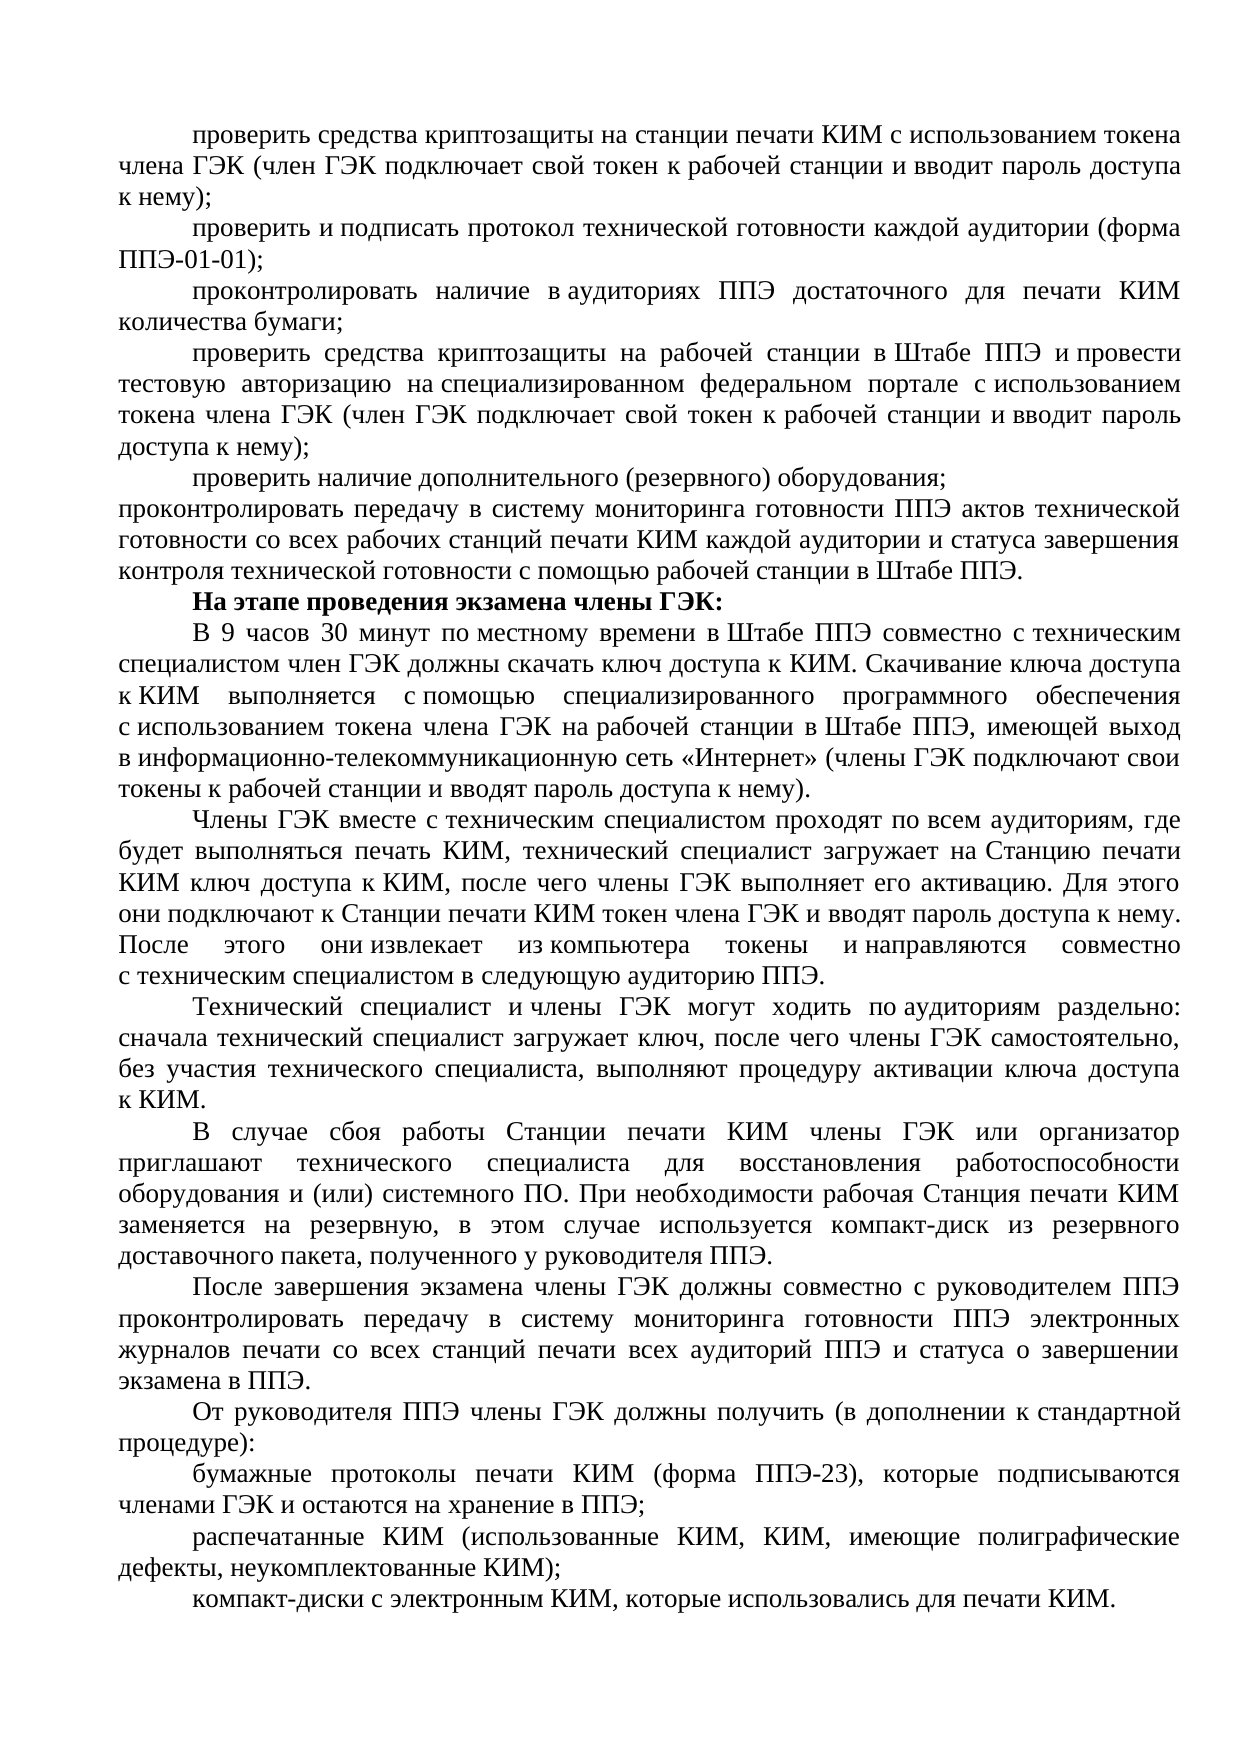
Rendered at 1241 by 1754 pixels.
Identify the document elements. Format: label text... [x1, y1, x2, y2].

text проверить средства криптозащиты на рабочей станции в Штабе ППЭ и провести тестовую авторизацию на специализированном федеральном портале с использованием токена члена ГЭК (член ГЭК подключает свой токен к рабочей станции и вводит пароль доступа к нему); [118, 336, 1181, 461]
text проверить и подписать протокол технической готовности каждой аудитории (форма ППЭ-01-01); [118, 212, 1181, 274]
text бумажные протоколы печати КИМ (форма ППЭ-23), которые подписываются членами ГЭК и остаются на хранение в ППЭ; [118, 1457, 1181, 1520]
text Члены ГЭК вместе с техническим специалистом проходят по всем аудиториям, где будет выполняться печать КИМ, технический специалист загружает на Станцию печати КИМ ключ доступа к КИМ, после чего члены ГЭК выполняет его активацию. Для этого они подключают к Станции печати КИМ токен члена ГЭК и вводят пароль доступа к нему. После этого они извлекает из компьютера токены и направляются совместно с техническим специалистом в следующую аудиторию ППЭ. [118, 803, 1181, 990]
text распечатанные КИМ (использованные КИМ, КИМ, имеющие полиграфические дефекты, неукомплектованные КИМ); [118, 1520, 1181, 1582]
text В случае сбоя работы Станции печати КИМ члены ГЭК или организатор приглашают технического специалиста для восстановления работоспособности оборудования и (или) системного ПО. При необходимости рабочая Станция печати КИМ заменяется на резервную, в этом случае используется компакт-диск из резервного доставочного пакета, полученного у руководителя ППЭ. [118, 1115, 1181, 1271]
text компакт-диски с электронным КИМ, которые использовались для печати КИМ. [118, 1582, 1181, 1613]
text проконтролировать наличие в аудиториях ППЭ достаточного для печати КИМ количества бумаги; [118, 274, 1181, 336]
text проверить средства криптозащиты на станции печати КИМ с использованием токена члена ГЭК (член ГЭК подключает свой токен к рабочей станции и вводит пароль доступа к нему); [118, 118, 1181, 212]
text В 9 часов 30 минут по местному времени в Штабе ППЭ совместно с техническим специалистом член ГЭК должны скачать ключ доступа к КИМ. Скачивание ключа доступа к КИМ выполняется с помощью специализированного программного обеспечения с использованием токена члена ГЭК на рабочей станции в Штабе ППЭ, имеющей выход в информационно-телекоммуникационную сеть «Интернет» (члены ГЭК подключают свои токены к рабочей станции и вводят пароль доступа к нему). [118, 616, 1181, 803]
text проверить наличие дополнительного (резервного) оборудования; [118, 461, 1181, 492]
text После завершения экзамена члены ГЭК должны совместно с руководителем ППЭ проконтролировать передачу в систему мониторинга готовности ППЭ электронных журналов печати со всех станций печати всех аудиторий ППЭ и статуса о завершении экзамена в ППЭ. [118, 1271, 1181, 1395]
text От руководителя ППЭ члены ГЭК должны получить (в дополнении к стандартной процедуре): [118, 1395, 1181, 1457]
text На этапе проведения экзамена члены ГЭК: [118, 585, 1181, 616]
text Технический специалист и члены ГЭК могут ходить по аудиториям раздельно: сначала технический специалист загружает ключ, после чего члены ГЭК самостоятельно, без участия технического специалиста, выполняют процедуру активации ключа доступа к КИМ. [118, 990, 1181, 1115]
text проконтролировать передачу в систему мониторинга готовности ППЭ актов технической готовности со всех рабочих станций печати КИМ каждой аудитории и статуса завершения контроля технической готовности с помощью рабочей станции в Штабе ППЭ. [118, 492, 1181, 585]
